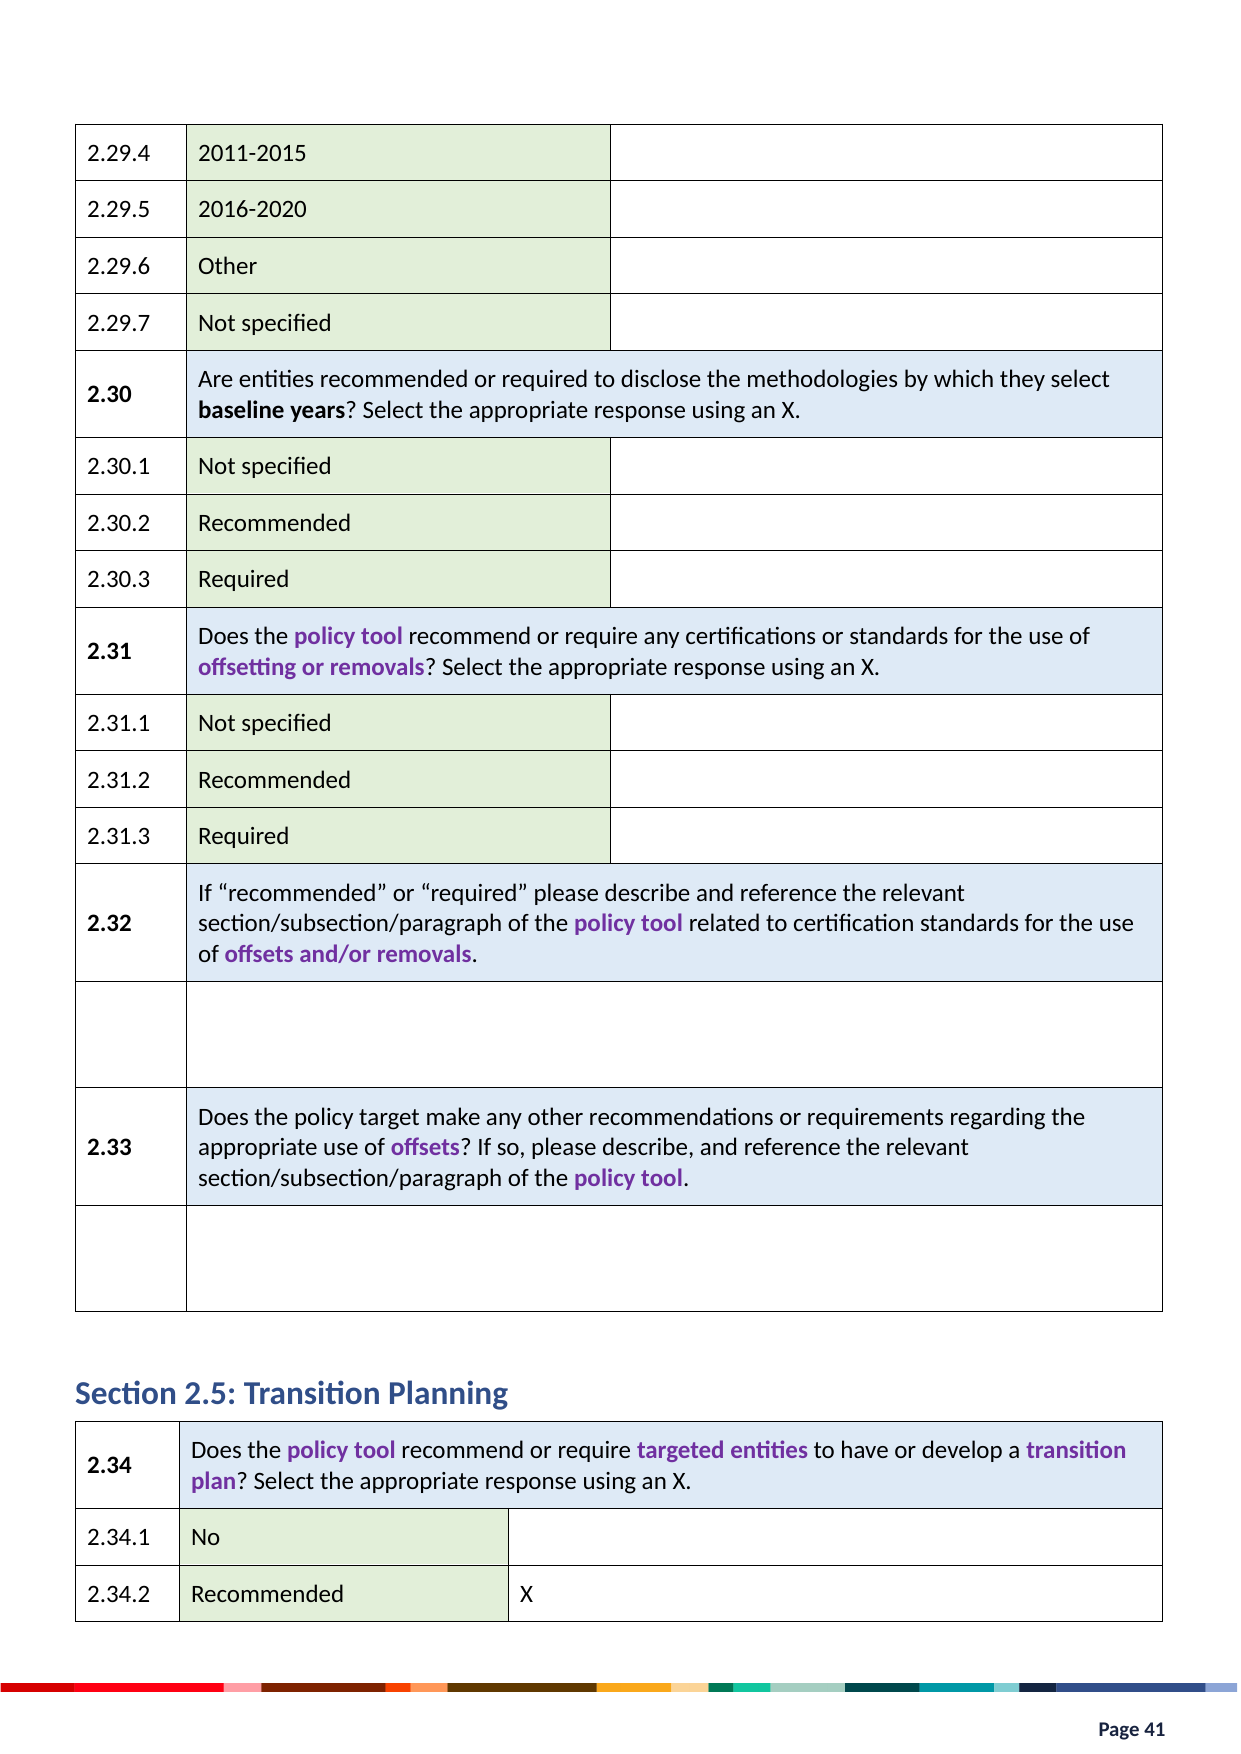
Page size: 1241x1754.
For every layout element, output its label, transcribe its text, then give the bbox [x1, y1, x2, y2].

table_cell 2.30.3 [76, 551, 186, 607]
table_cell [611, 751, 1162, 807]
table_cell Recommended [187, 495, 610, 550]
table_cell 2.33 [76, 1088, 186, 1205]
table_cell 2.29.6 [76, 238, 186, 293]
table_cell Are entities recommended or required to disclose the methodologies by which they select baseline years? Select the appropriate response using an X. [187, 351, 1162, 437]
table_cell Recommended [187, 751, 610, 807]
table_cell Other [187, 238, 610, 293]
table_cell 2.30 [76, 351, 186, 437]
table_cell If “recommended” or “required” please describe and reference the relevant section/subsection/paragraph of the policy tool related to certification standards for the use of offsets and/or removals. [187, 864, 1162, 981]
table_cell 2.30.1 [76, 438, 186, 493]
table_cell 2.29.4 [76, 125, 186, 180]
table_cell [611, 551, 1162, 607]
table_cell [611, 695, 1162, 750]
table_cell [611, 181, 1162, 237]
table_cell [187, 1206, 1162, 1311]
table_cell [611, 238, 1162, 293]
subtitle Section 2.5: Transition Planning [75, 1372, 1165, 1412]
table_cell [611, 495, 1162, 550]
table_cell Not specified [187, 294, 610, 350]
table_cell [611, 125, 1162, 180]
table_cell 2016-2020 [187, 181, 610, 237]
table_cell Required [187, 808, 610, 863]
table_cell Required [187, 551, 610, 607]
table_cell Not specified [187, 438, 610, 493]
table_cell [611, 294, 1162, 350]
table_header Does the policy tool recommend or require targeted entities to have or develop a transition plan? Select the appropriate response using an X. [180, 1422, 1162, 1508]
table_cell 2.34.1 [76, 1509, 179, 1564]
table_header 2.34 [76, 1422, 179, 1508]
table_cell No [180, 1509, 508, 1564]
table_cell 2011-2015 [187, 125, 610, 180]
table_cell [76, 982, 186, 1087]
table_cell Does the policy tool recommend or require any certifications or standards for the use of offsetting or removals? Select the appropriate response using an X. [187, 608, 1162, 694]
table_cell [611, 438, 1162, 493]
table_cell [76, 1206, 186, 1311]
table_cell 2.29.7 [76, 294, 186, 350]
table_cell [611, 808, 1162, 863]
table_cell 2.29.5 [76, 181, 186, 237]
table_cell 2.31.2 [76, 751, 186, 807]
table_cell 2.31 [76, 608, 186, 694]
table_cell Not specified [187, 695, 610, 750]
table_cell 2.34.2 [76, 1566, 179, 1621]
table_cell 2.31.3 [76, 808, 186, 863]
table_cell X [509, 1566, 1162, 1621]
table_cell 2.30.2 [76, 495, 186, 550]
table_cell Does the policy target make any other recommendations or requirements regarding the appropriate use of offsets? If so, please describe, and reference the relevant section/subsection/paragraph of the policy tool. [187, 1088, 1162, 1205]
table_cell [509, 1509, 1162, 1564]
table_cell 2.31.1 [76, 695, 186, 750]
table_cell [187, 982, 1162, 1087]
table_cell Recommended [180, 1566, 508, 1621]
table_cell 2.32 [76, 864, 186, 981]
picture [0, 1683, 1236, 1692]
